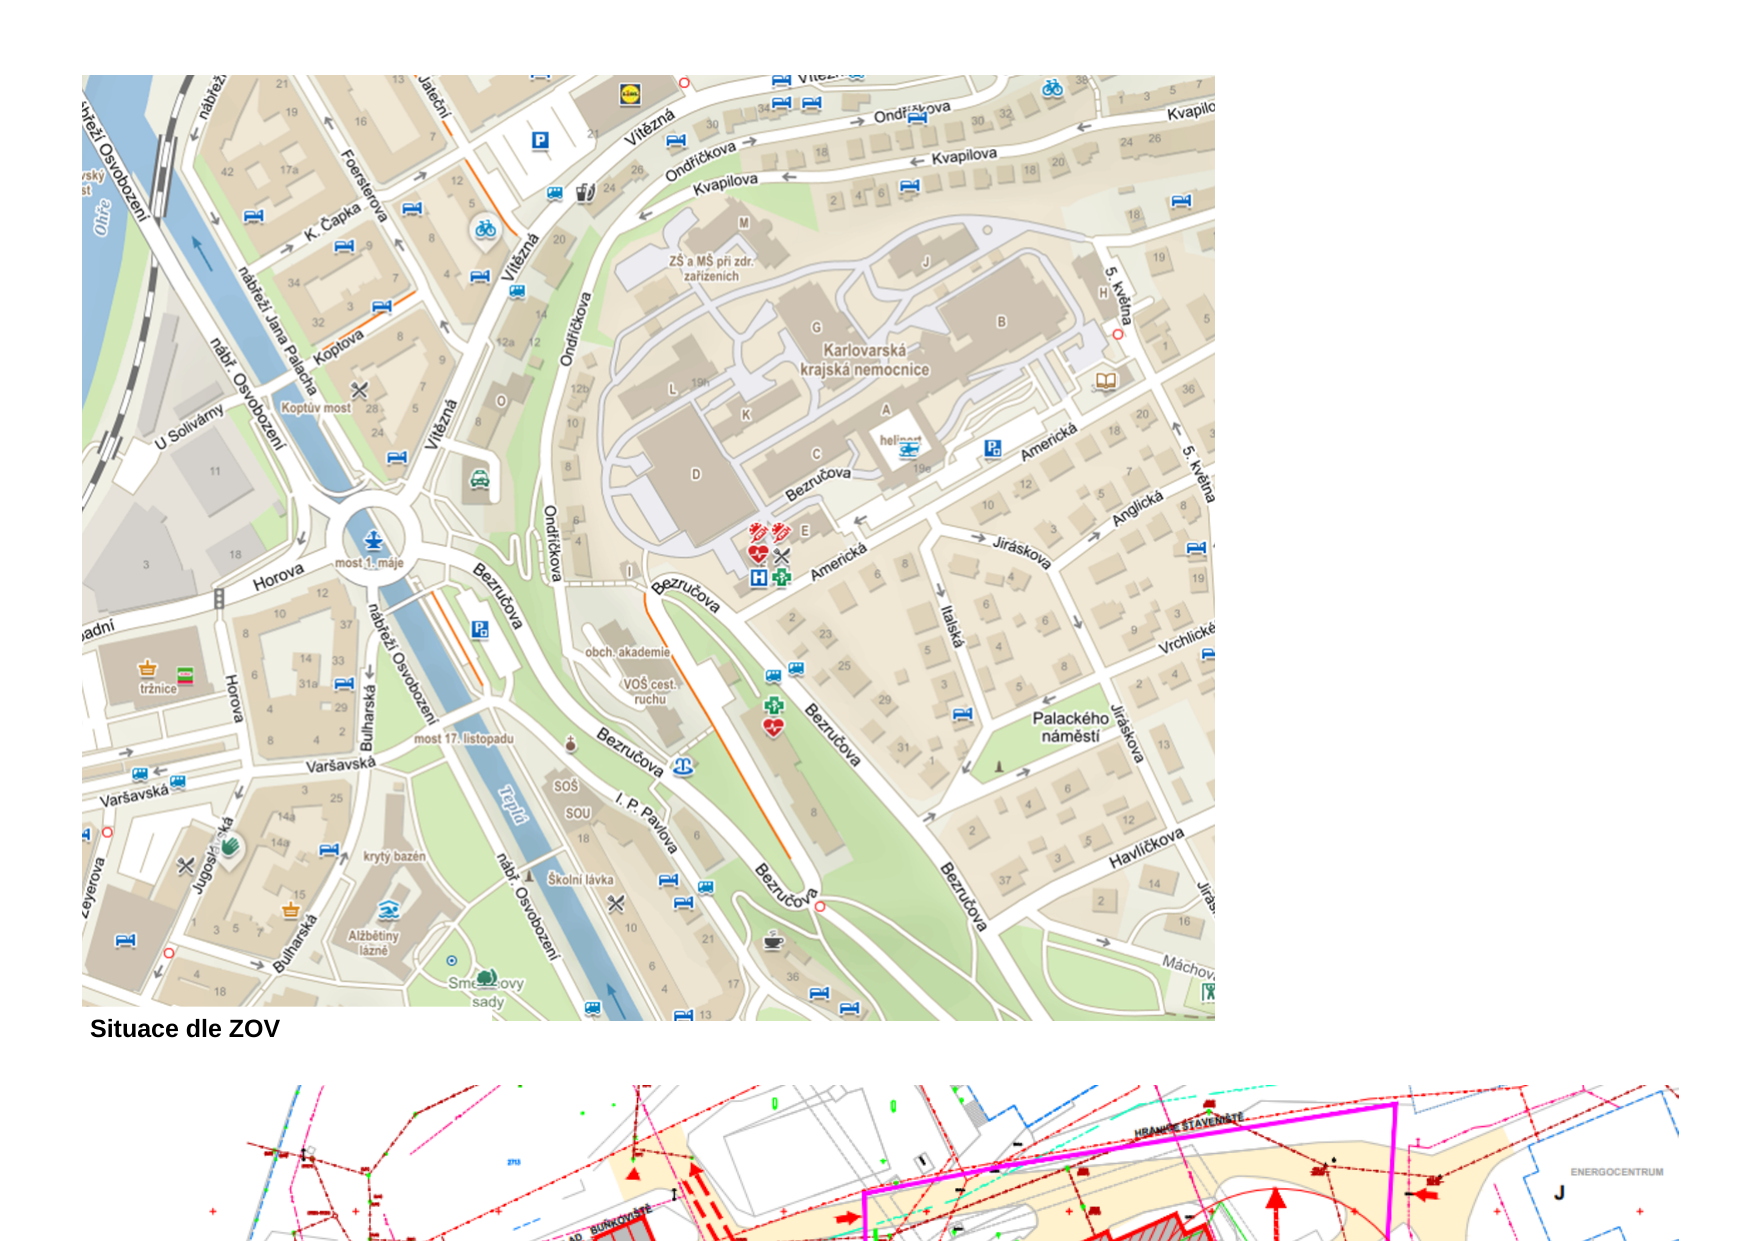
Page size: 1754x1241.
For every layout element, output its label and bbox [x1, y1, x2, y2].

picture [75, 1085, 1679, 1241]
picture [82, 75, 1215, 1021]
